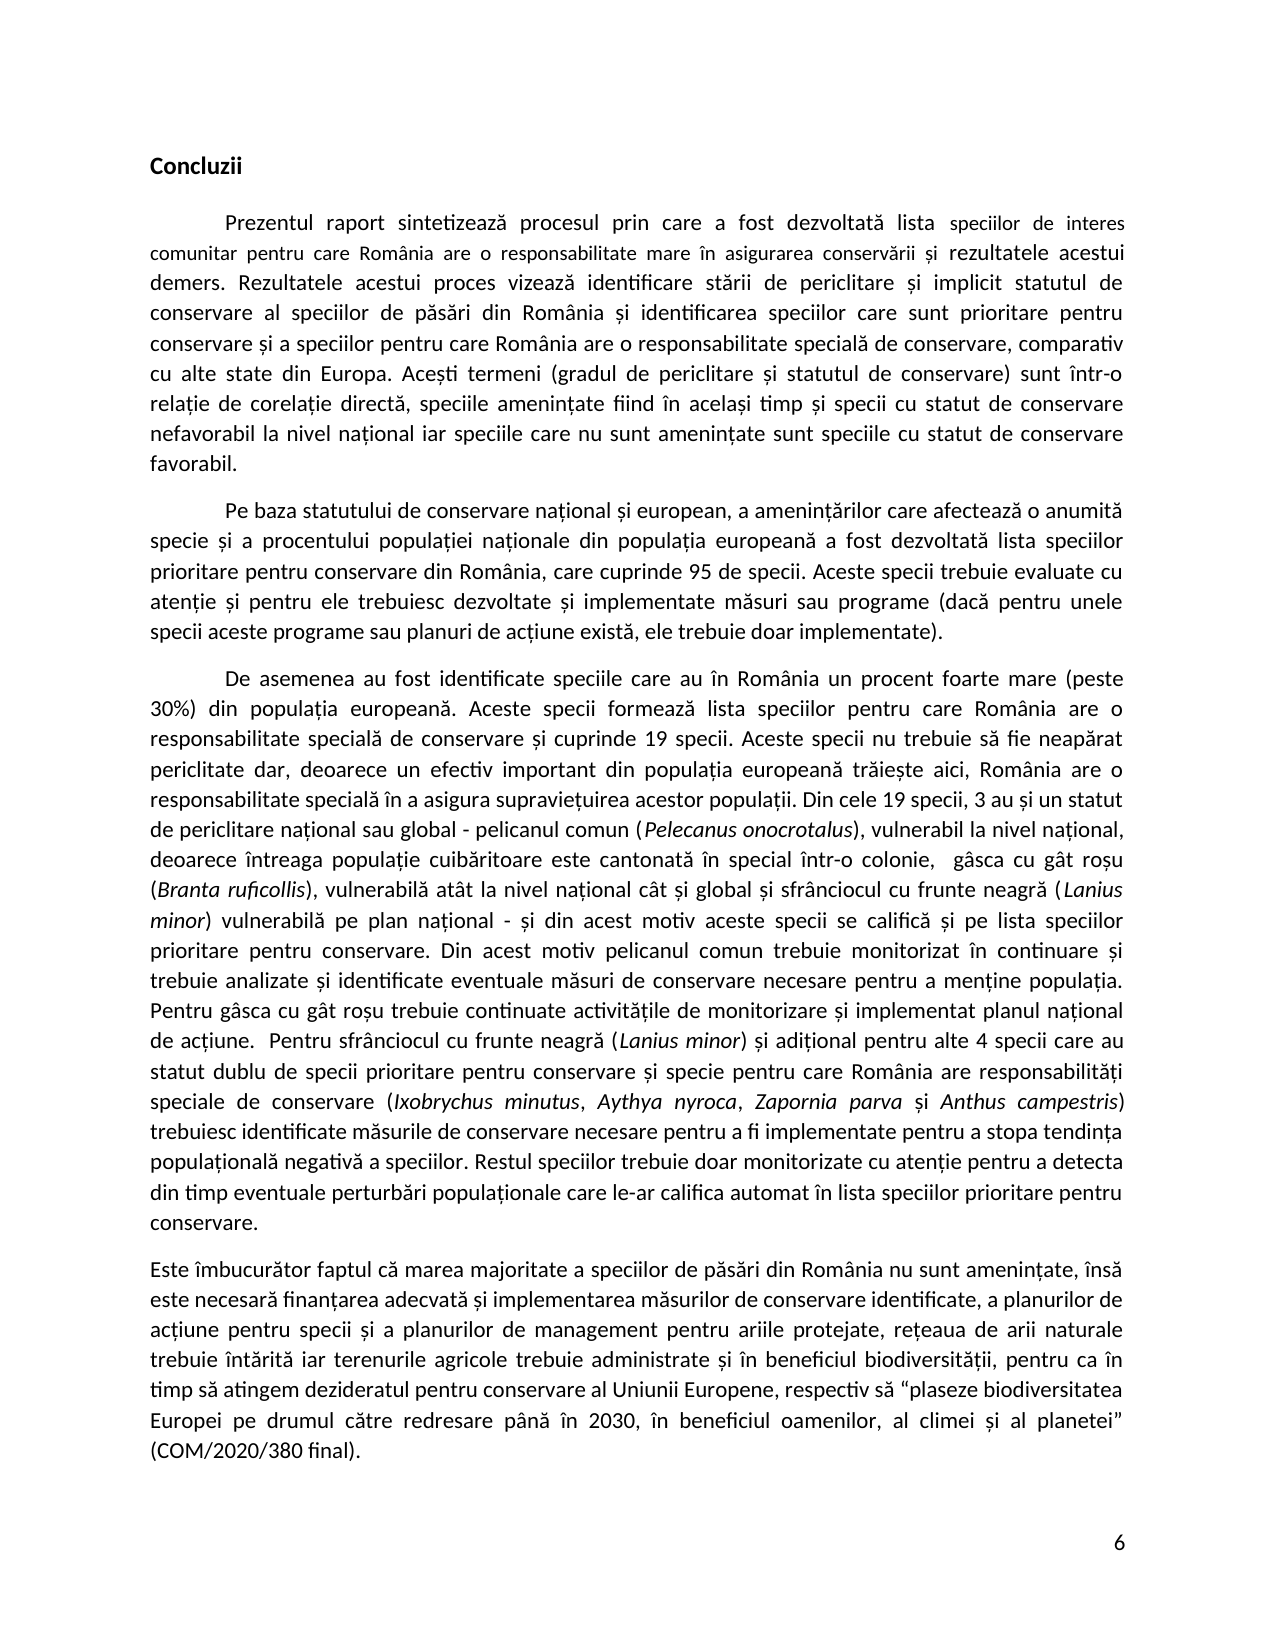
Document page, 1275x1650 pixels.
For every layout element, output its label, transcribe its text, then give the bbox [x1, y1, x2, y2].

text Concluzii [150, 150, 1125, 181]
text Pe baza statutului de conservare național și european, a amenințărilor care afectează o anumită specie și a procentului populației naționale din populația europeană a fost dezvoltată lista speciilor prioritare pentru conservare din România, care cuprinde 95 de specii. Aceste specii trebuie evaluate cu atenție și pentru ele trebuiesc dezvoltate și implementate măsuri sau programe (dacă pentru unele specii aceste programe sau planuri de acțiune există, ele trebuie doar implementate). [150, 496, 1125, 645]
text Prezentul raport sintetizează procesul prin care a fost dezvoltată lista speciilor de interes comunitar pentru care România are o responsabilitate mare în asigurarea conservării și rezultatele acestui demers. Rezultatele acestui proces vizează identificare stării de periclitare și implicit statutul de conservare al speciilor de păsări din România și identificarea speciilor care sunt prioritare pentru conservare și a speciilor pentru care România are o responsabilitate specială de conservare, comparativ cu alte state din Europa. Acești termeni (gradul de periclitare și statutul de conservare) sunt într-o relație de corelație directă, speciile amenințate fiind în același timp și specii cu statut de conservare nefavorabil la nivel național iar speciile care nu sunt amenințate sunt speciile cu statut de conservare favorabil. [150, 208, 1125, 478]
text Este îmbucurător faptul că marea majoritate a speciilor de păsări din România nu sunt amenințate, însă este necesară finanțarea adecvată și implementarea măsurilor de conservare identificate, a planurilor de acțiune pentru specii și a planurilor de management pentru ariile protejate, rețeaua de arii naturale trebuie întărită iar terenurile agricole trebuie administrate și în beneficiul biodiversității, pentru ca în timp să atingem dezideratul pentru conservare al Uniunii Europene, respectiv să “plaseze biodiversitatea Europei pe drumul către redresare până în 2030, în beneficiul oamenilor, al climei și al planetei” (COM/2020/380 final). [150, 1255, 1125, 1464]
text De asemenea au fost identificate speciile care au în România un procent foarte mare (peste 30%) din populația europeană. Aceste specii formează lista speciilor pentru care România are o responsabilitate specială de conservare și cuprinde 19 specii. Aceste specii nu trebuie să fie neapărat periclitate dar, deoarece un efectiv important din populația europeană trăiește aici, România are o responsabilitate specială în a asigura supraviețuirea acestor populații. Din cele 19 specii, 3 au și un statut de periclitare național sau global - pelicanul comun (Pelecanus onocrotalus), vulnerabil la nivel național, deoarece întreaga populație cuibăritoare este cantonată în special într-o colonie, gâsca cu gât roșu (Branta ruficollis), vulnerabilă atât la nivel național cât și global și sfrânciocul cu frunte neagră (Lanius minor) vulnerabilă pe plan național - și din acest motiv aceste specii se califică și pe lista speciilor prioritare pentru conservare. Din acest motiv pelicanul comun trebuie monitorizat în continuare și trebuie analizate și identificate eventuale măsuri de conservare necesare pentru a menține populația. Pentru gâsca cu gât roșu trebuie continuate activitățile de monitorizare și implementat planul național de acțiune. Pentru sfrânciocul cu frunte neagră (Lanius minor) și adițional pentru alte 4 specii care au statut dublu de specii prioritare pentru conservare și specie pentru care România are responsabilități speciale de conservare (Ixobrychus minutus, Aythya nyroca, Zapornia parva și Anthus campestris) trebuiesc identificate măsurile de conservare necesare pentru a fi implementate pentru a stopa tendința populațională negativă a speciilor. Restul speciilor trebuie doar monitorizate cu atenție pentru a detecta din timp eventuale perturbări populaționale care le-ar califica automat în lista speciilor prioritare pentru conservare. [150, 664, 1125, 1236]
